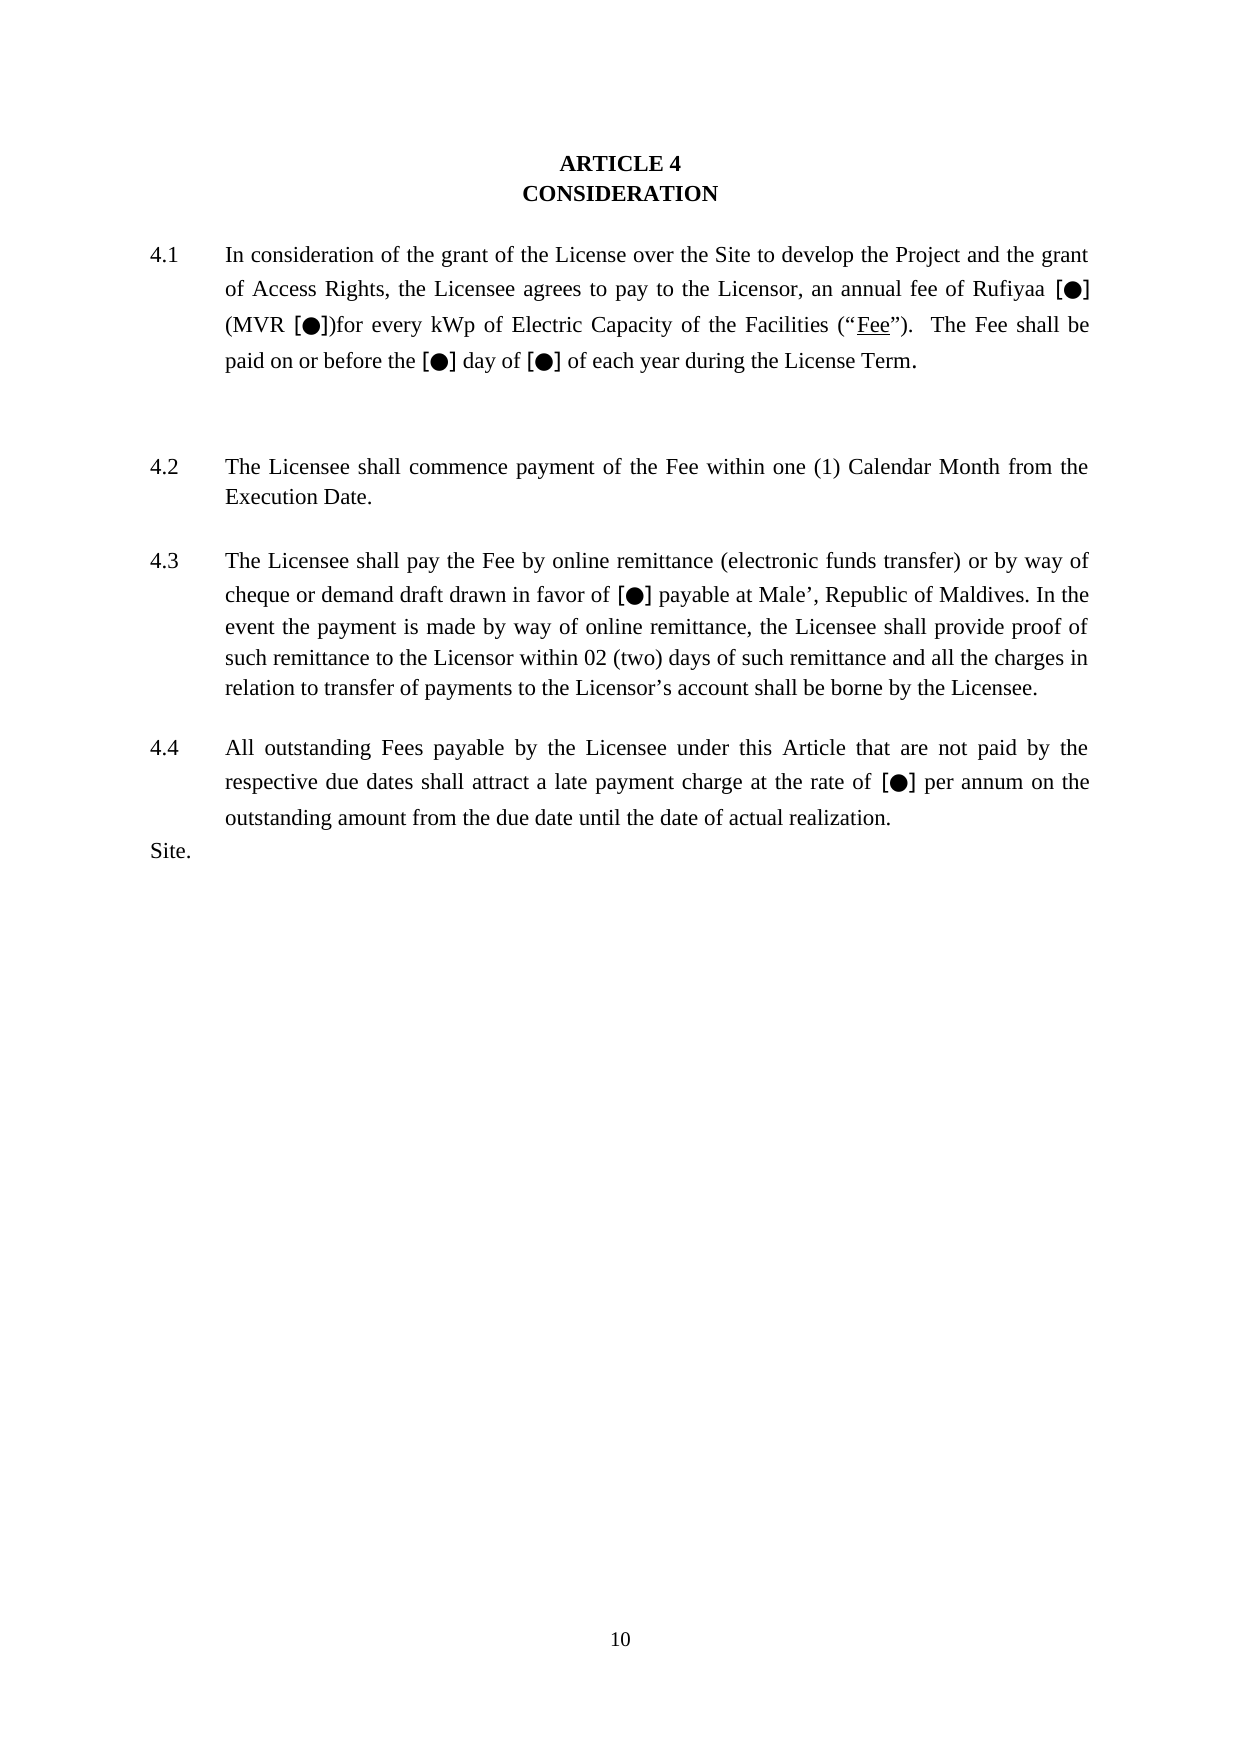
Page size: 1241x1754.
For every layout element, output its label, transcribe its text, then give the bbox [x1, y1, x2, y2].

text ARTICLE 4 [150, 150, 1090, 176]
text 4.3 The Licensee shall pay the Fee by online remittance (electronic funds transfer) or by way of cheque or demand draft drawn in favor of [●] payable at Male’, Republic of Maldives. In the event the payment is made by way of online remittance, the Licensee shall provide proof of such remittance to the Licensor within 02 (two) days of such remittance and all the charges in relation to transfer of payments to the Licensor’s account shall be borne by the Licensee. [150, 547, 1090, 700]
text 4.2 The Licensee shall commence payment of the Fee within one (1) Calendar Month from the Execution Date. [150, 453, 1090, 509]
text CONSIDERATION [150, 180, 1090, 207]
text Site. [150, 837, 1090, 863]
text 4.4 All outstanding Fees payable by the Licensee under this Article that are not paid by the respective due dates shall attract a late payment charge at the rate of [●] per annum on the outstanding amount from the due date until the date of actual realization. [150, 734, 1090, 832]
text 4.1 In consideration of the grant of the License over the Site to develop the Project and the grant of Access Rights, the Licensee agrees to pay to the Licensor, an annual fee of Rufiyaa [●] (MVR [●])for every kWp of Electric Capacity of the Facilities (“Fee”).The Fee shall be paid on or before the [●] day of [●] of each year during the License Term. [150, 241, 1090, 375]
